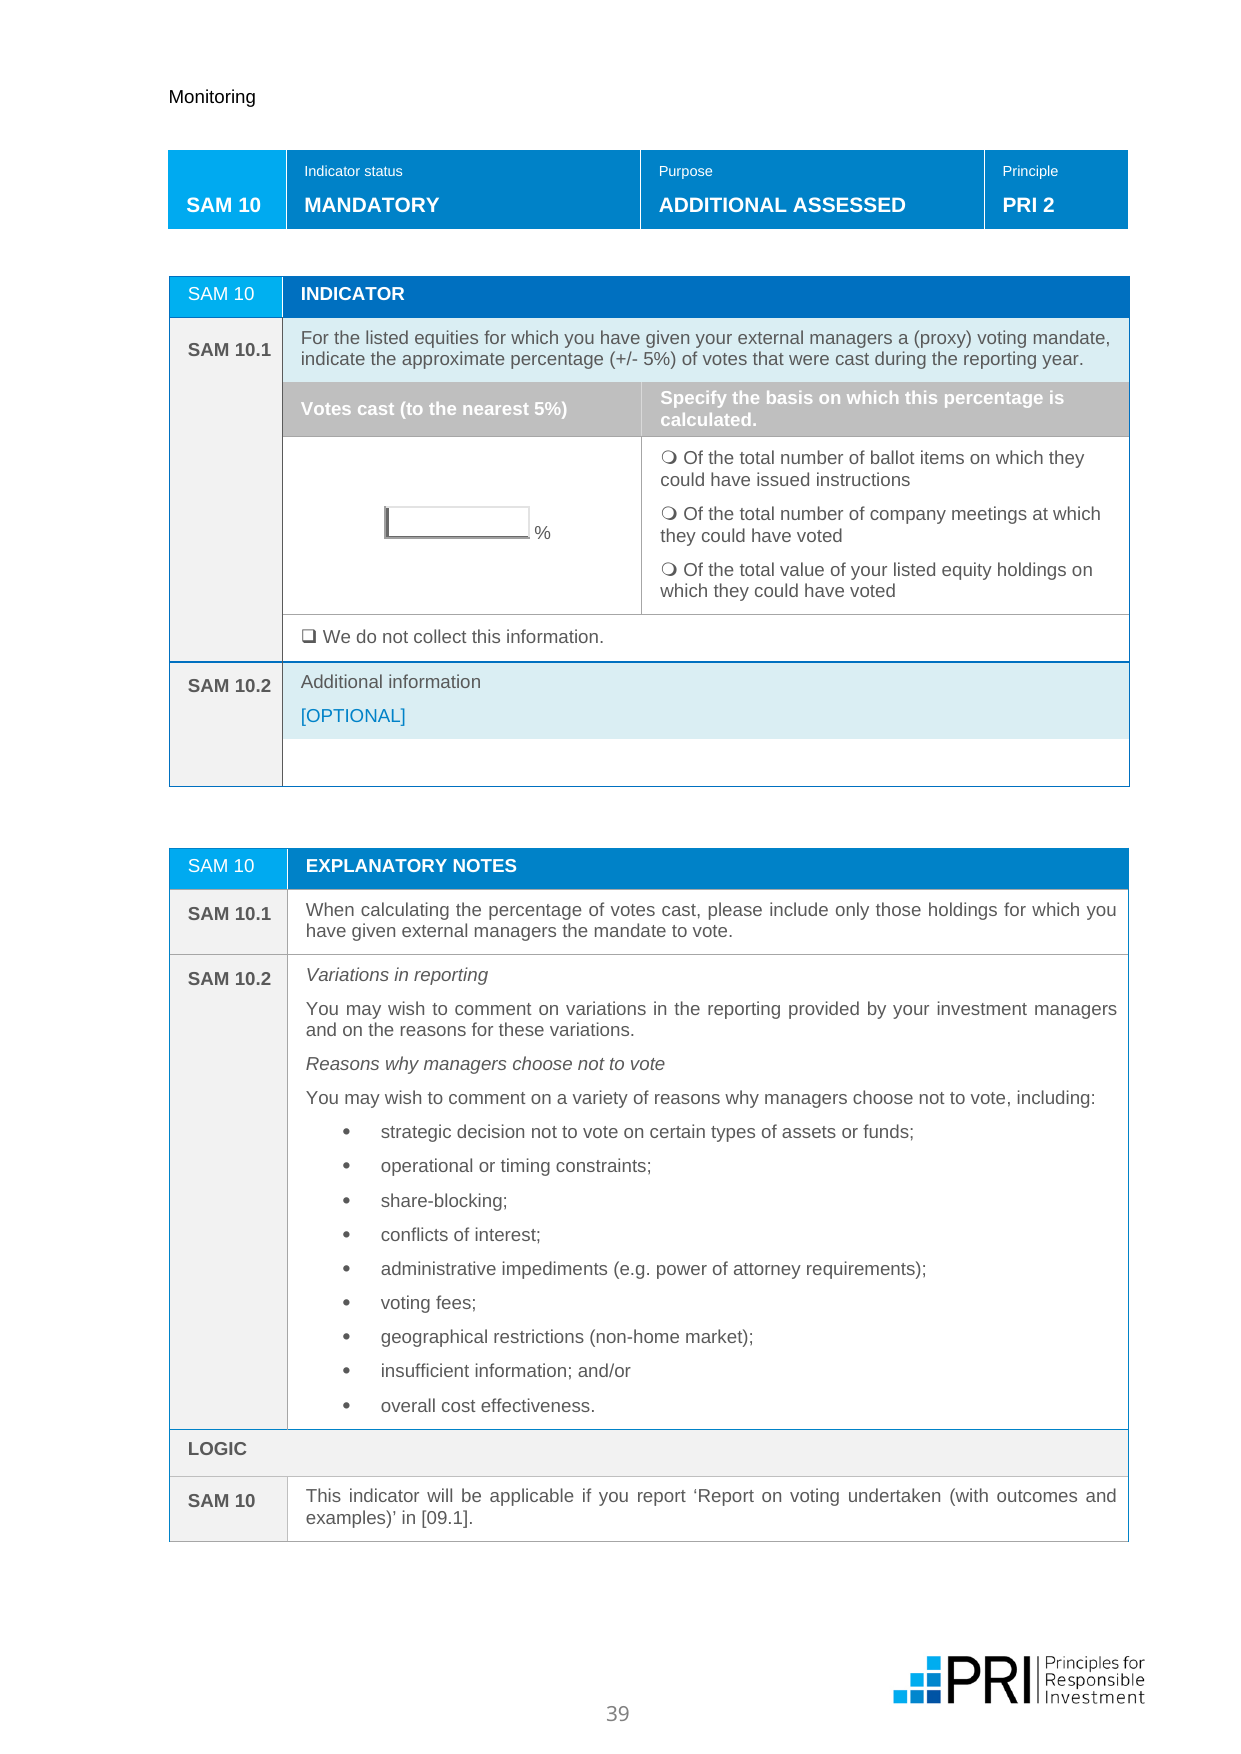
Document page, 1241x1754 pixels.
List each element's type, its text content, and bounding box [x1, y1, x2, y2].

table_cell Of the total number of ballot items on which they could have issued instructions Of the total number of company meetings at which they could have voted Of the total value of your listed equity holdings on which they could have voted [642, 437, 1129, 614]
picture [857, 1572, 1222, 1754]
table_cell Variations in reporting You may wish to comment on variations in the reporting provided by your investment managers and on the reasons for these variations. Reasons why managers choose not to vote You may wish to comment on a variety of reasons why managers choose not to vote, including: strategic decision not to vote on certain types of assets or funds; operational or timing constraints; share-blocking; conflicts of interest; administrative impediments (e.g. power of attorney requirements); voting fees; geographical restrictions (non-home market); insufficient information; and/or overall cost effectiveness. [288, 955, 1128, 1429]
table_cell [170, 382, 282, 661]
table_cell We do not collect this information. [283, 615, 1129, 661]
table_header SAM 10 [170, 277, 282, 317]
table_header Indicator status [287, 150, 640, 186]
table_header Principle [985, 150, 1128, 186]
table_cell SAM 10.1 [170, 318, 282, 382]
table_cell [283, 739, 1129, 786]
table_cell When calculating the percentage of votes cast, please include only those holdings for which you have given external managers the mandate to vote. [288, 890, 1128, 954]
table_cell This indicator will be applicable if you report ‘Report on voting undertaken (with outcomes and examples)’ in [09.1]. [288, 1477, 1128, 1541]
table_header INDICATOR [283, 277, 1129, 317]
table_cell SAM 10 [168, 186, 286, 229]
table_cell MANDATORY [287, 186, 640, 229]
table_cell LOGIC [170, 1430, 1128, 1476]
table_header EXPLANATORY NOTES [288, 849, 1128, 889]
table_cell Additional information [Optional] [283, 663, 1129, 739]
table_header SAM 10 [170, 849, 287, 889]
table_header Purpose [641, 150, 984, 186]
table_cell ADDITIONAL ASSESSED [641, 186, 984, 229]
picture [301, 708, 305, 726]
table_cell SAM 10 [170, 1477, 287, 1541]
table_header [168, 150, 286, 186]
table_cell PRI 2 [985, 186, 1128, 229]
table_cell [170, 739, 282, 786]
table_cell SAM 10.2 [170, 663, 282, 739]
table_cell SAM 10.2 [170, 955, 287, 1429]
table_cell Specify the basis on which this percentage is calculated. [642, 382, 1129, 436]
table_cell SAM 10.1 [170, 890, 287, 954]
table_cell Votes cast (to the nearest 5%) [283, 382, 641, 436]
table_cell For the listed equities for which you have given your external managers a (proxy) voting mandate, indicate the approximate percentage (+/- 5%) of votes that were cast during the reporting year. [283, 318, 1129, 382]
table_cell % [283, 437, 641, 614]
